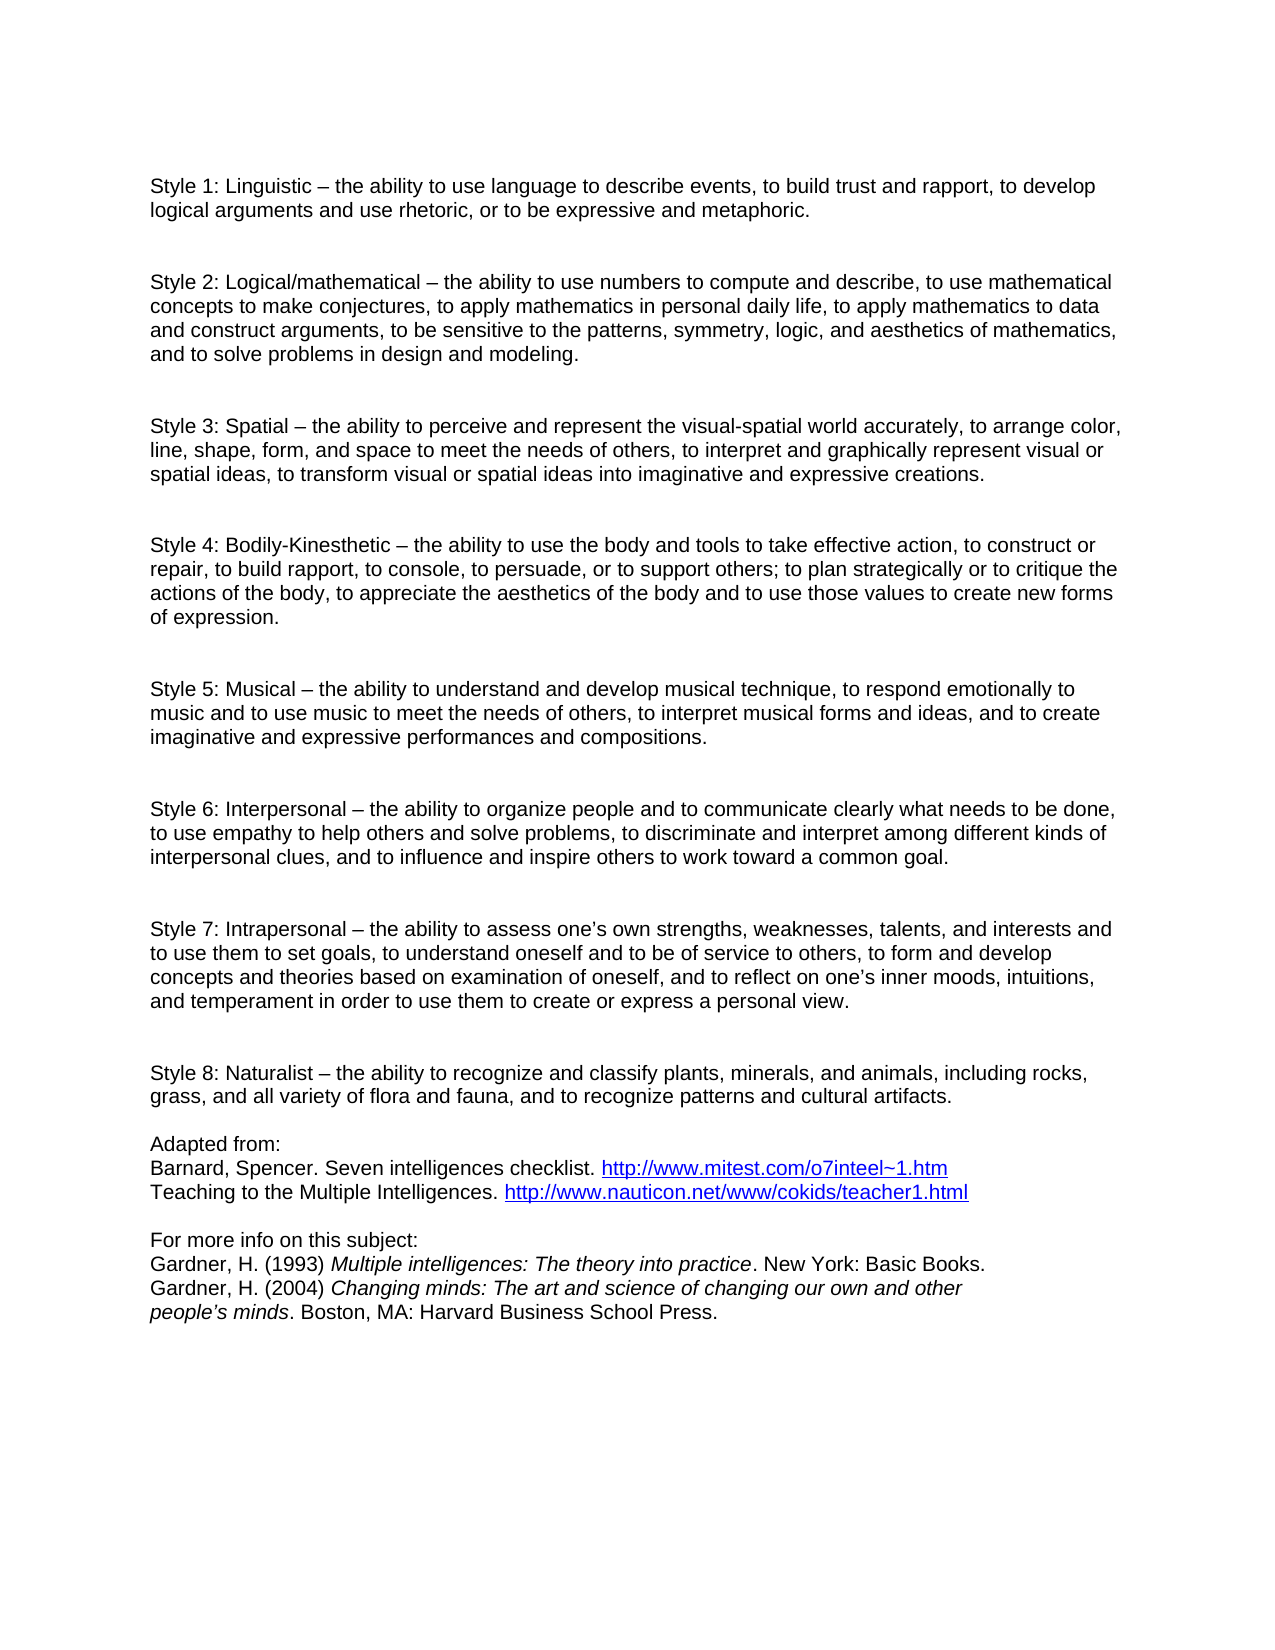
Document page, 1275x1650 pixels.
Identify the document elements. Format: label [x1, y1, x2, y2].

text [150, 150, 1125, 1376]
